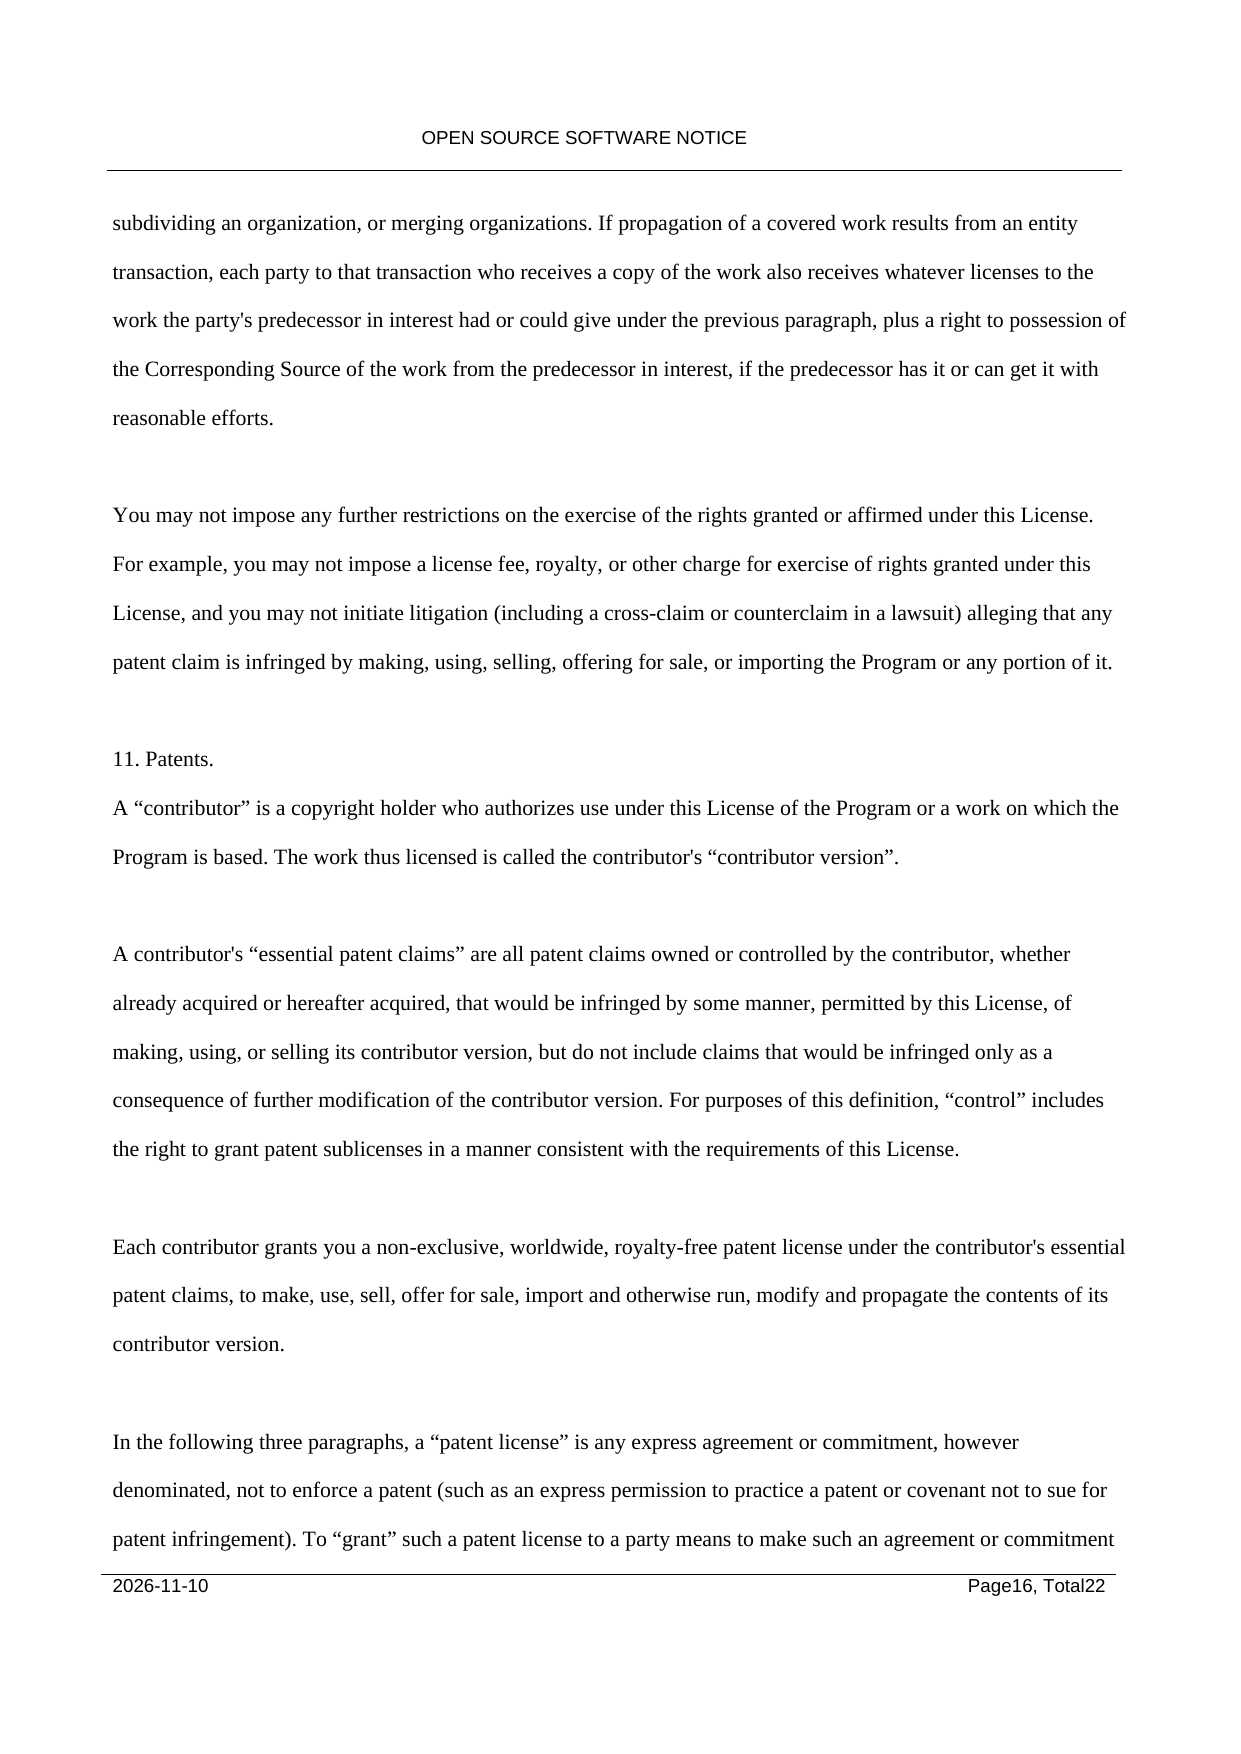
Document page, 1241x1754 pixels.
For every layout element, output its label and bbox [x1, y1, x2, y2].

text [112, 206, 1128, 1555]
